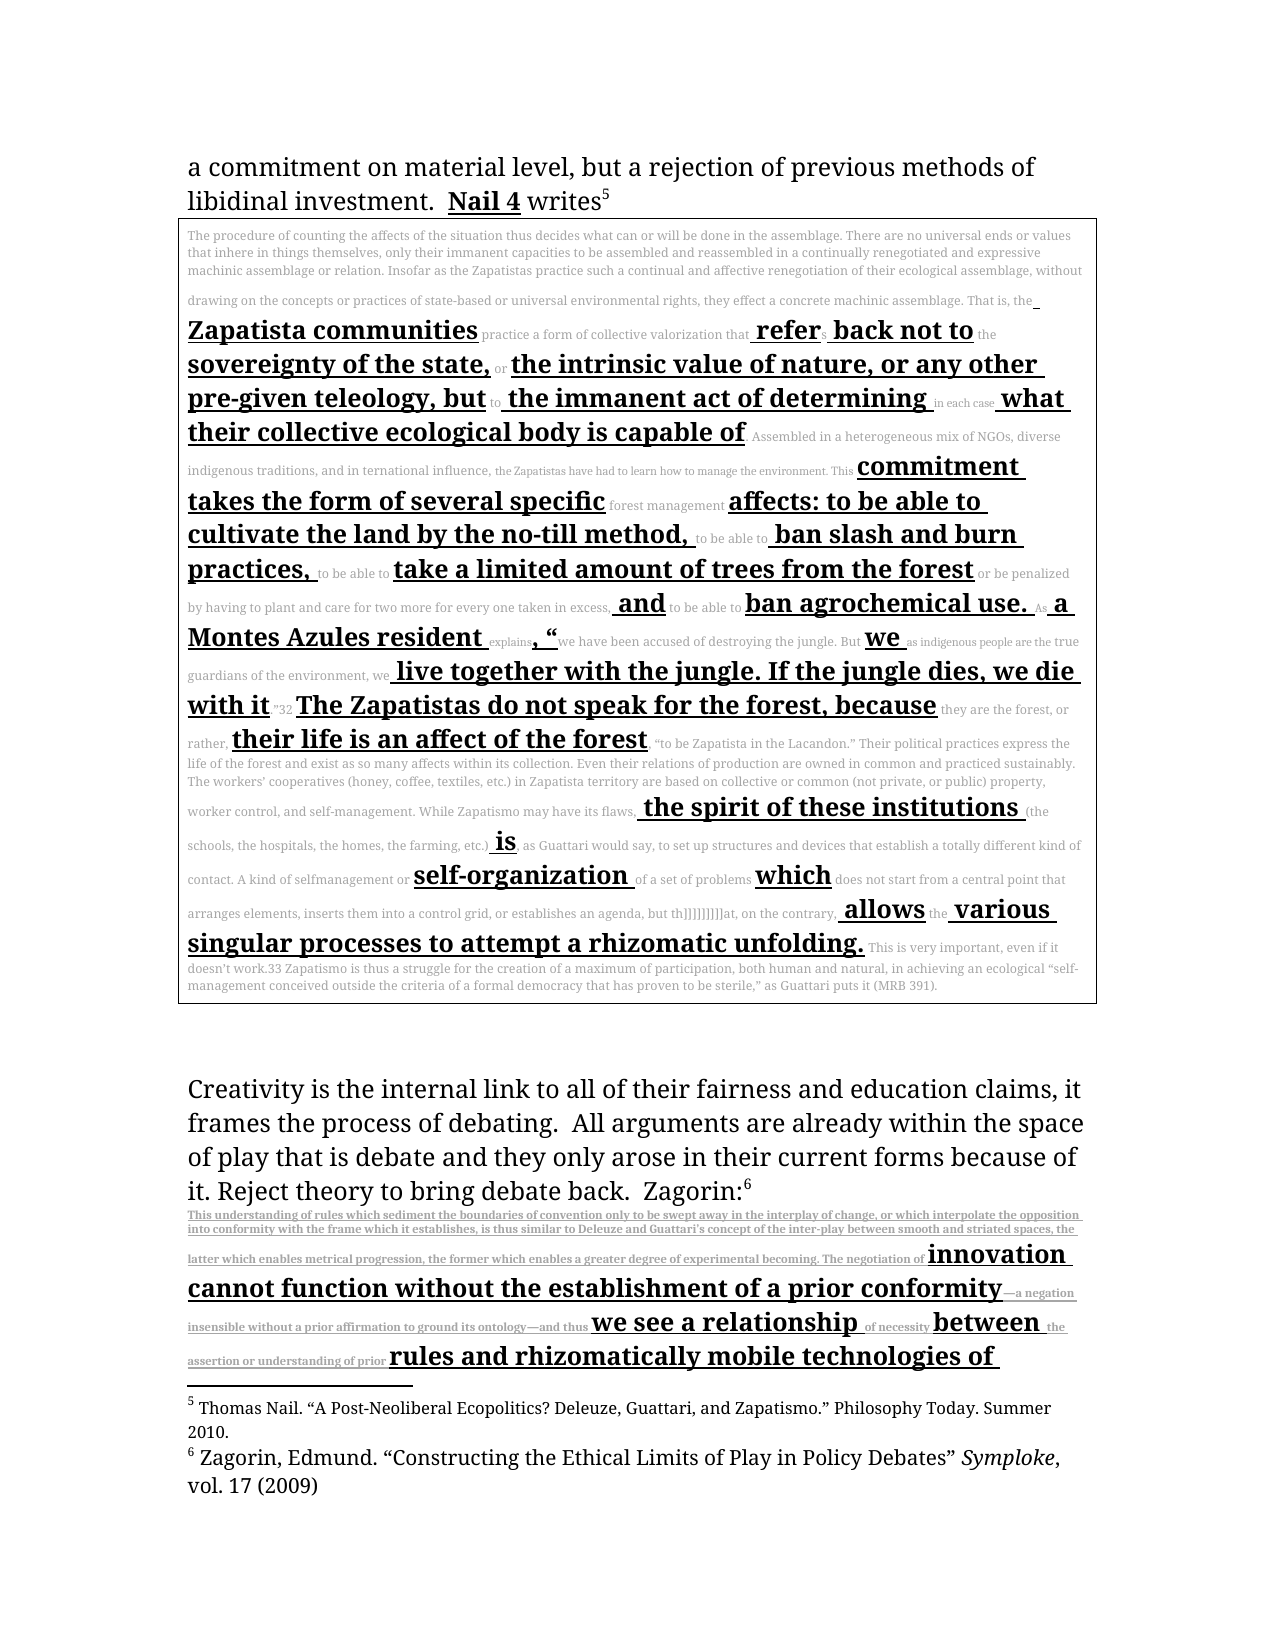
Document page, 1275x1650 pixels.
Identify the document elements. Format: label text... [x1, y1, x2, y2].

text Creativity is the internal link to all of their fairness and education claims, it frames the process of debating. All arguments are already within the space of play that is debate and they only arose in their current forms because of it. Reject theory to bring debate back. Zagorin: [187, 1072, 1087, 1208]
text The procedure of counting the affects of the situation thus decides what can or will be done in the assemblage. There are no universal ends or values that inhere in things themselves, only their immanent capacities to be assembled and reassembled in a continually renegotiated and expressive machinic assemblage or relation. Insofar as the Zapatistas practice such a continual and affective renegotiation of their ecological assemblage, without drawing on the concepts or practices of state-based or universal environmental rights, they effect a concrete machinic assemblage. That is, the Zapatista communities practice a form of collective valorization that refers back not to the sovereignty of the state, or the intrinsic value of nature, or any other pre-given teleology, but to the immanent act of determining in each case what their collective ecological body is capable of. Assembled in a heterogeneous mix of NGOs, diverse indigenous traditions, and in ternational influence, the Zapatistas have had to learn how to manage the environment. This commitment takes the form of several specific forest management affects: to be able to cultivate the land by the no-till method, to be able to ban slash and burn practices, to be able to take a limited amount of trees from the forest or be penalized by having to plant and care for two more for every one taken in excess, and to be able to ban agrochemical use. As a Montes Azules resident explains, “we have been accused of destroying the jungle. But we as indigenous people are the true guardians of the environment, we live together with the jungle. If the jungle dies, we die with it.”32 The Zapatistas do not speak for the forest, because they are the forest, or rather, their life is an affect of the forest, “to be Zapatista in the Lacandon.” Their political practices express the life of the forest and exist as so many affects within its collection. Even their relations of production are owned in common and practiced sustainably. The workers’ cooperatives (honey, coffee, textiles, etc.) in Zapatista territory are based on collective or common (not private, or public) property, worker control, and self-management. While Zapatismo may have its flaws, the spirit of these institutions (the schools, the hospitals, the homes, the farming, etc.) is, as Guattari would say, to set up structures and devices that establish a totally different kind of contact. A kind of selfmanagement or self-organization of a set of problems which does not start from a central point that arranges elements, inserts them into a control grid, or establishes an agenda, but th]]]]]]]]]at, on the contrary, allows the various singular processes to attempt a rhizomatic unfolding. This is very important, even if it doesn’t work.33 Zapatismo is thus a struggle for the creation of a maximum of participation, both human and natural, in achieving an ecological “self-management conceived outside the criteria of a formal democracy that has proven to be sterile,” as Guattari puts it (MRB 391). [179, 219, 1096, 1003]
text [187, 1208, 1087, 1373]
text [187, 150, 1087, 218]
